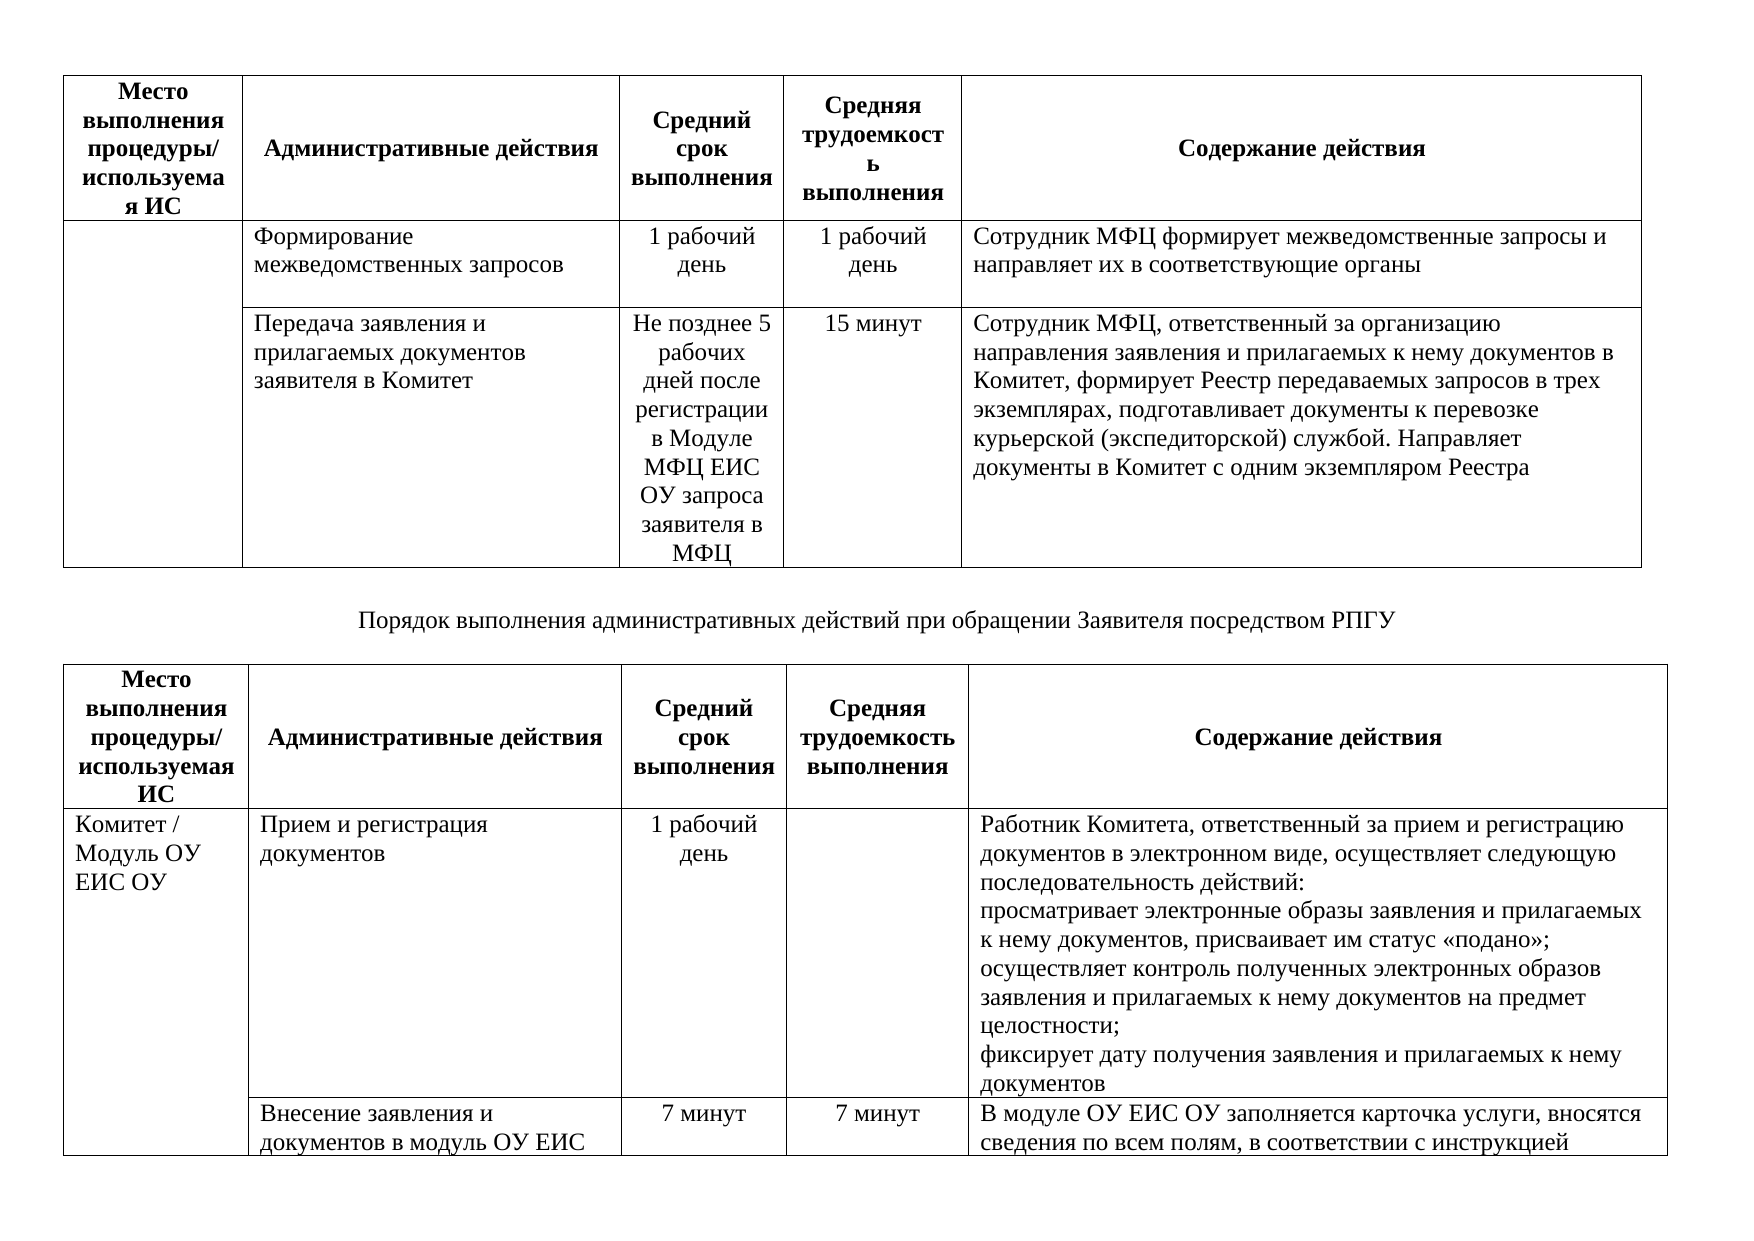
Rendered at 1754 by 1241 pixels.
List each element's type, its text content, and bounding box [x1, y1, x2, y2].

table_cell Сотрудник МФЦ, ответственный за организацию направления заявления и прилагаемых к нему документов в Комитет, формирует Реестр передаваемых запросов в трех экземплярах, подготавливает документы к перевозке курьерской (экспедиторской) службой. Направляет документы в Комитет с одним экземпляром Реестра [962, 308, 1641, 567]
table_header Место выполнения процедуры/ используемая ИС [64, 665, 248, 808]
table_cell 7 минут [622, 1098, 786, 1155]
table_cell Передача заявления и прилагаемых документов заявителя в Комитет [243, 308, 619, 567]
table_cell [787, 809, 968, 1097]
table_cell Комитет / Модуль ОУ ЕИС ОУ [64, 809, 248, 1155]
table_cell Не позднее 5 рабочих дней после регистрации в Модуле МФЦ ЕИС ОУ запроса заявителя в МФЦ [620, 308, 783, 567]
table_cell Прием и регистрация документов [249, 809, 621, 1097]
table_cell 7 минут [787, 1098, 968, 1155]
table_header Средний срок выполнения [620, 76, 783, 220]
table_header Средняя трудоемкость выполнения [784, 76, 961, 220]
table_header Содержание действия [962, 76, 1641, 220]
table_header Административные действия [249, 665, 621, 808]
table_header Средний срок выполнения [622, 665, 786, 808]
table_cell 15 минут [784, 308, 961, 567]
table_header Содержание действия [969, 665, 1667, 808]
table_header Место выполнения процедуры/ используемая ИС [64, 76, 242, 220]
table_cell 1 рабочий день [620, 221, 783, 307]
table_cell Сотрудник МФЦ формирует межведомственные запросы и направляет их в соответствующие органы [962, 221, 1641, 307]
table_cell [249, 1098, 621, 1155]
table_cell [969, 1098, 1667, 1155]
table_header Административные действия [243, 76, 619, 220]
table_cell 1 рабочий день [784, 221, 961, 307]
table_cell Формирование межведомственных запросов [243, 221, 619, 307]
text Порядок выполнения административных действий при обращении Заявителя посредством РПГУ [75, 605, 1679, 634]
table_cell Работник Комитета, ответственный за прием и регистрацию документов в электронном виде, осуществляет следующую последовательность действий: просматривает электронные образы заявления и прилагаемых к нему документов, присваивает им статус «подано»; осуществляет контроль полученных электронных образов заявления и прилагаемых к нему документов на предмет целостности; фиксирует дату получения заявления и прилагаемых к нему документов [969, 809, 1667, 1097]
table_header Средняя трудоемкость выполнения [787, 665, 968, 808]
table_cell 1 рабочий день [622, 809, 786, 1097]
